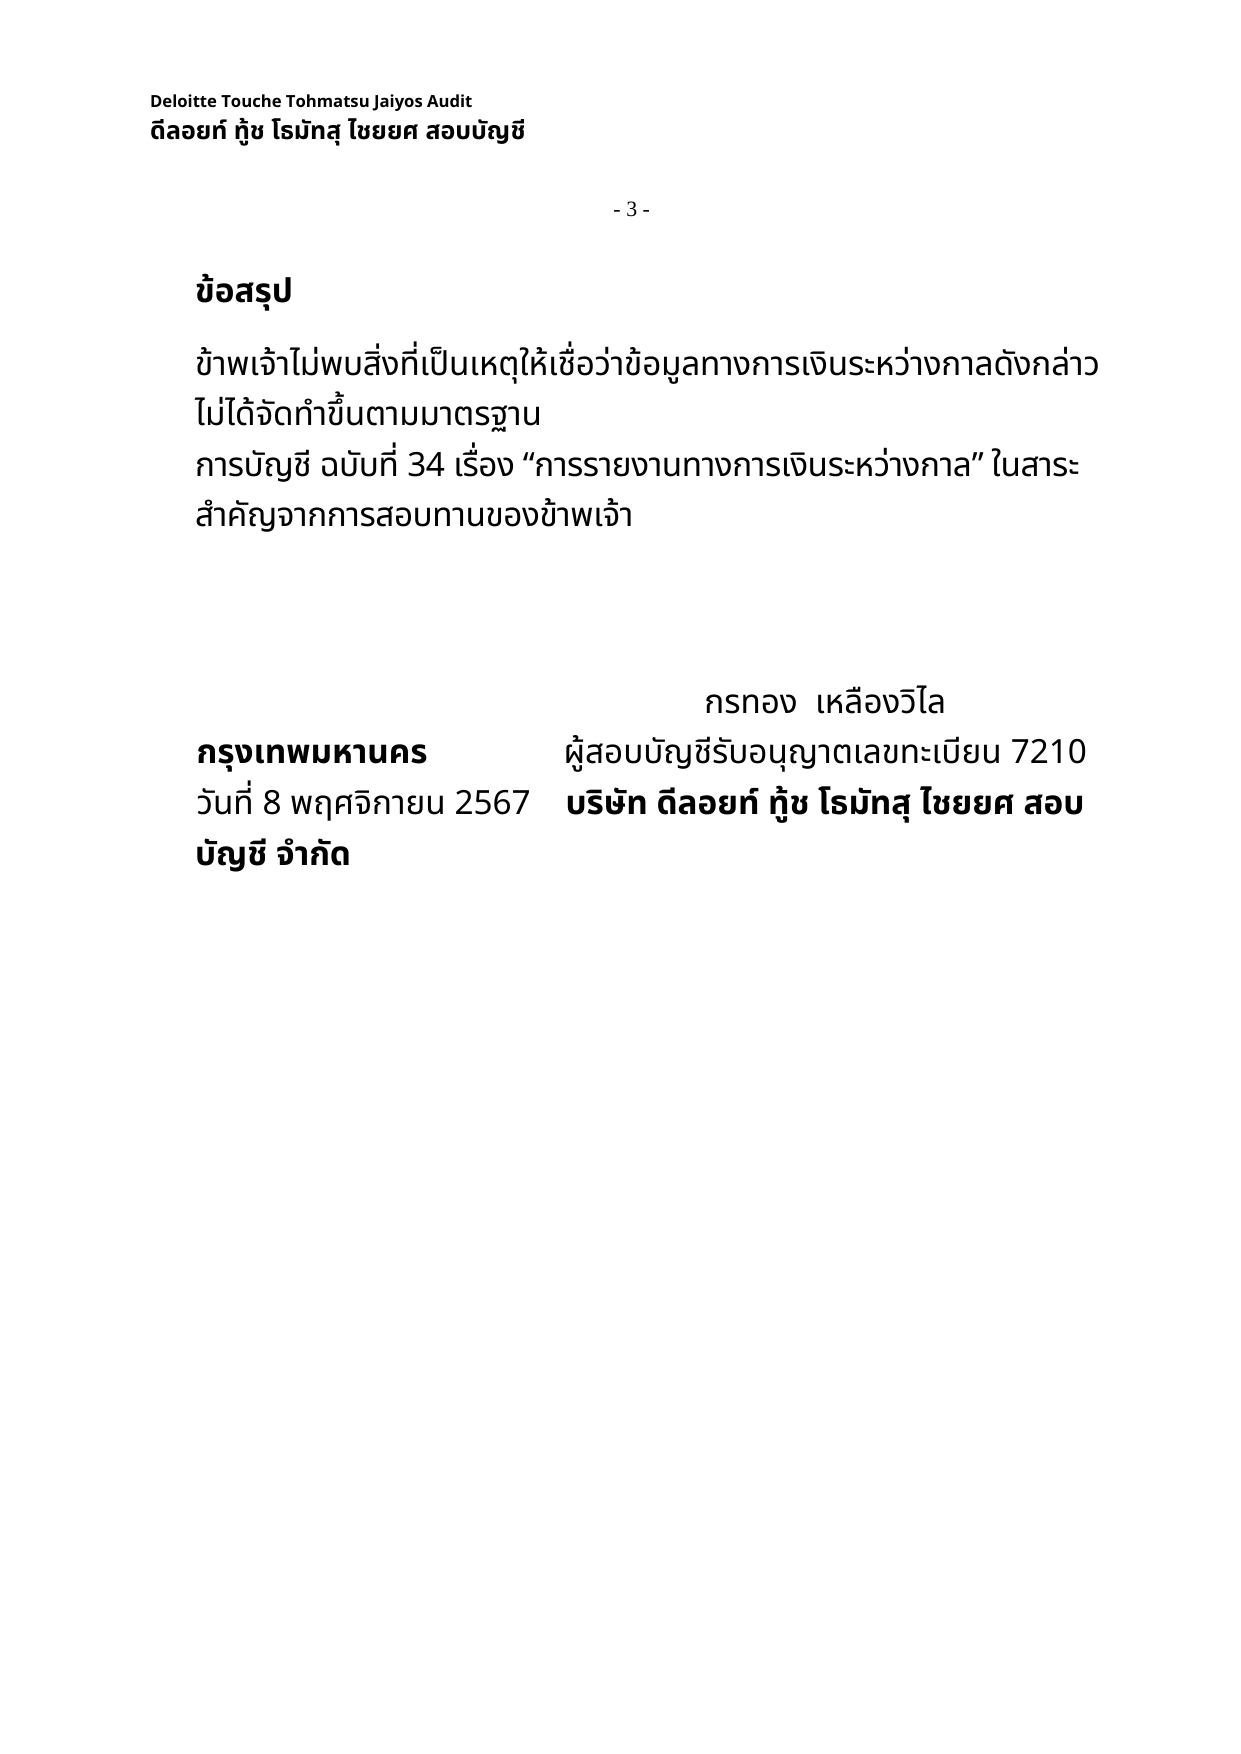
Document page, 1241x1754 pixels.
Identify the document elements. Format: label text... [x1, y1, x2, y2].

text ข้อสรุป [195, 267, 1113, 317]
subtitle กรทอง เหลืองวิไล [195, 678, 1113, 728]
text กรุงเทพมหานคร ผู้สอบบัญชีรับอนุญาตเลขทะเบียน 7210 [195, 728, 1113, 779]
text วันที่ 8 พฤศจิกายน 2567 บริษัท ดีลอยท์ ทู้ช โธมัทสุ ไชยยศ สอบบัญชี จำกัด [195, 779, 1113, 880]
text ข้าพเจ้าไม่พบสิ่งที่เป็นเหตุให้เชื่อว่าข้อมูลทางการเงินระหว่างกาลดังกล่าวไม่ได้จัดทำขึ้นตามมาตรฐาน การบัญชี ฉบับที่ 34 เรื่อง “การรายงานทางการเงินระหว่างกาล” ในสาระสำคัญจากการสอบทานของข้าพเจ้า [195, 340, 1113, 542]
